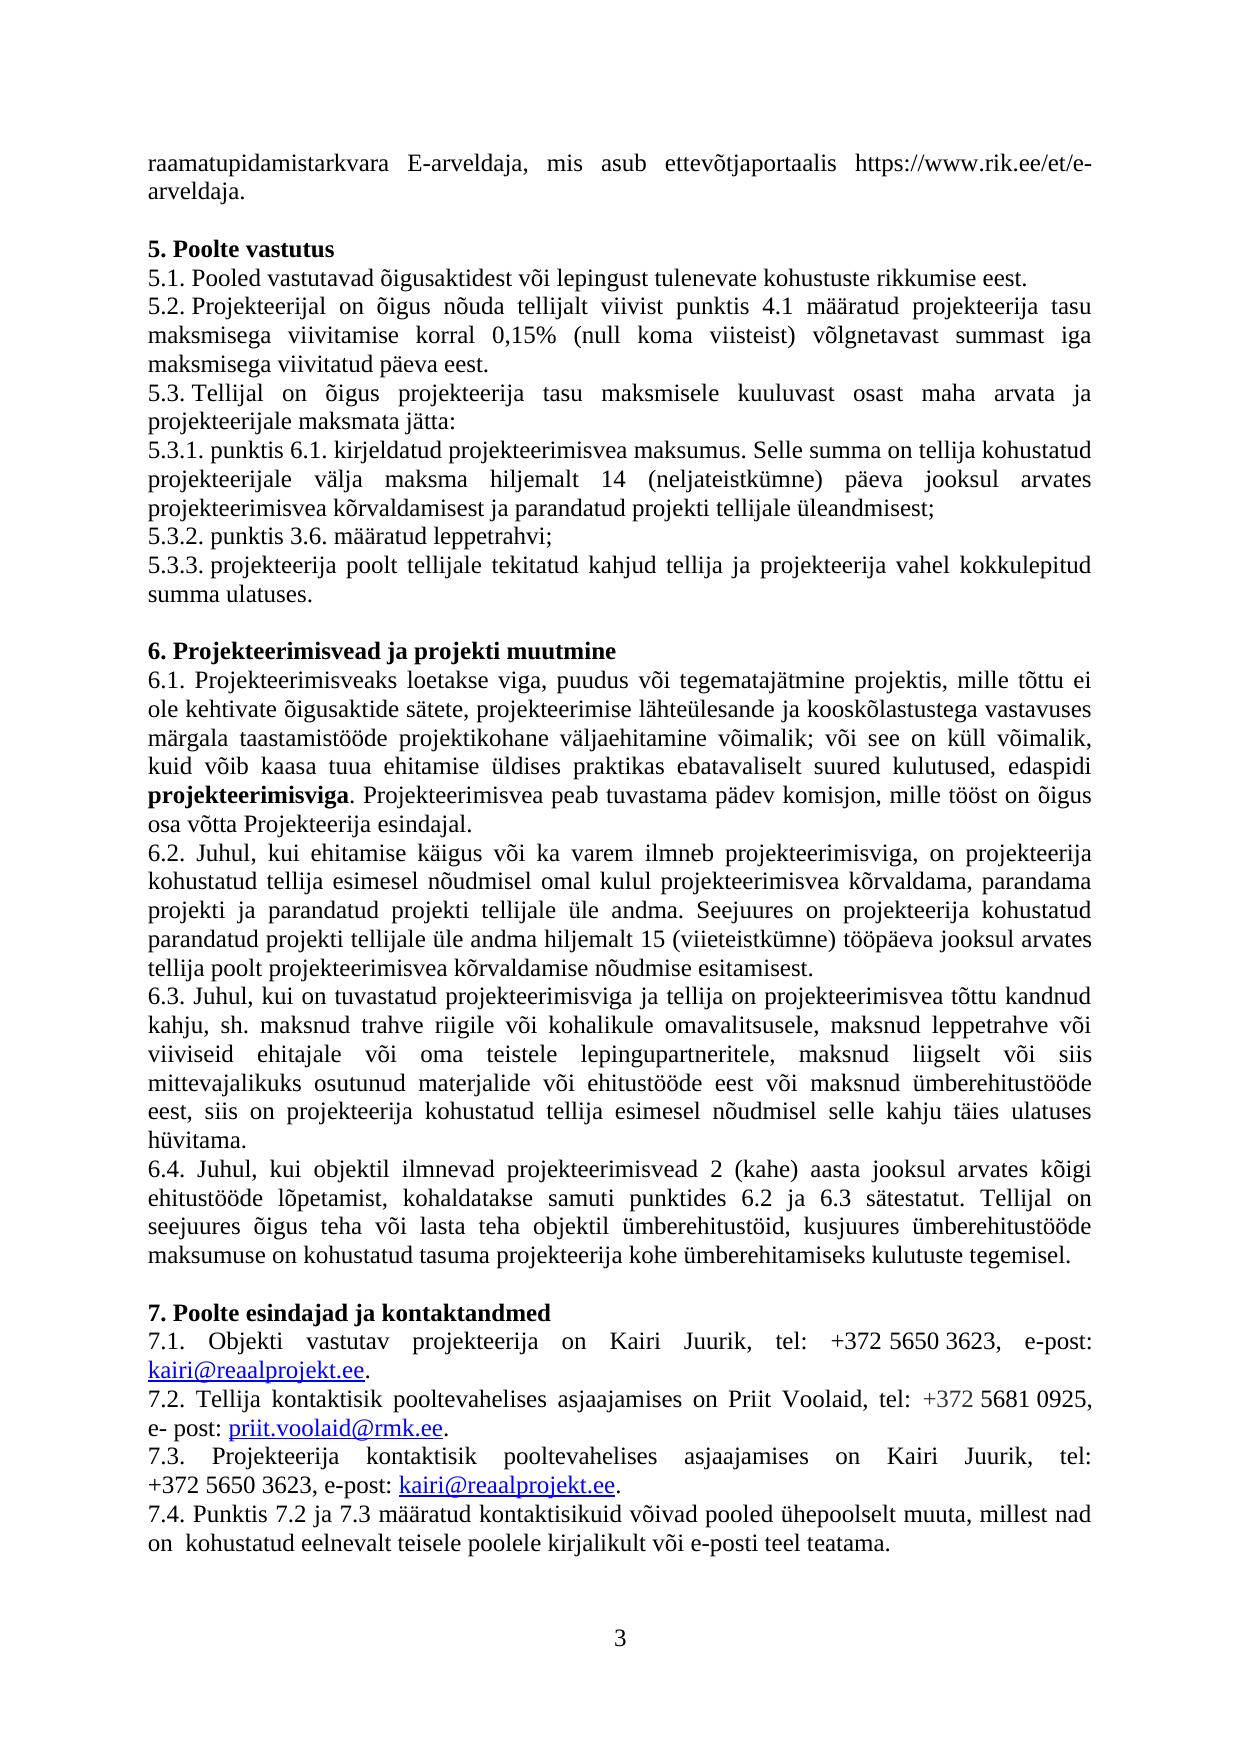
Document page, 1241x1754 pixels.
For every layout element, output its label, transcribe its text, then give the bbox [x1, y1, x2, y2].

text 5.3. Tellijal on õigus projekteerija tasu maksmisele kuuluvast osast maha arvata ja projekteerijale maksmata jätta: [148, 378, 1093, 435]
text 5.3.2. punktis 3.6. määratud leppetrahvi; [148, 521, 1093, 550]
text 5.2. Projekteerijal on õigus nõuda tellijalt viivist punktis 4.1 määratud projekteerija tasu maksmisega viivitamise korral 0,15% (null koma viisteist) võlgnetavast summast iga maksmisega viivitatud päeva eest. [148, 291, 1093, 378]
text 5.1. Pooled vastutavad õigusaktidest või lepingust tulenevate kohustuste rikkumise eest. [148, 263, 1093, 291]
text 7.4. Punktis 7.2 ja 7.3 määratud kontaktisikuid võivad pooled ühepoolselt muuta, millest nad on kohustatud eelnevalt teisele poolele kirjalikult või e-posti teel teatama. [148, 1499, 1093, 1556]
text 7.1. Objekti vastutav projekteerija on Kairi Juurik, tel: +372 5650 3623, e-post: kairi@reaalprojekt.ee. [148, 1326, 1093, 1384]
text 5. Poolte vastutus [148, 234, 1093, 263]
text 6.2. Juhul, kui ehitamise käigus või ka varem ilmneb projekteerimisviga, on projekteerija kohustatud tellija esimesel nõudmisel omal kulul projekteerimisvea kõrvaldama, parandama projekti ja parandatud projekti tellijale üle andma. Seejuures on projekteerija kohustatud parandatud projekti tellijale üle andma hiljemalt 15 (viieteistkümne) tööpäeva jooksul arvates tellija poolt projekteerimisvea kõrvaldamise nõudmise esitamisest. [148, 838, 1093, 981]
text 5.3.1. punktis 6.1. kirjeldatud projekteerimisvea maksumus. Selle summa on tellija kohustatud projekteerijale välja maksma hiljemalt 14 (neljateistkümne) päeva jooksul arvates projekteerimisvea kõrvaldamisest ja parandatud projekti tellijale üleandmisest; [148, 435, 1093, 521]
text 5.3.3. projekteerija poolt tellijale tekitatud kahjud tellija ja projekteerija vahel kokkulepitud summa ulatuses. [148, 550, 1093, 608]
text 6.1. Projekteerimisveaks loetakse viga, puudus või tegematajätmine projektis, mille tõttu ei ole kehtivate õigusaktide sätete, projekteerimise lähteülesande ja kooskõlastustega vastavuses märgala taastamistööde projektikohane väljaehitamine võimalik; või see on küll võimalik, kuid võib kaasa tuua ehitamise üldises praktikas ebatavaliselt suured kulutused, edaspidi projekteerimisviga. Projekteerimisvea peab tuvastama pädev komisjon, mille tööst on õigus osa võtta Projekteerija esindajal. [148, 665, 1093, 838]
text 7. Poolte esindajad ja kontaktandmed [148, 1298, 1093, 1326]
text 6.4. Juhul, kui objektil ilmnevad projekteerimisvead 2 (kahe) aasta jooksul arvates kõigi ehitustööde lõpetamist, kohaldatakse samuti punktides 6.2 ja 6.3 sätestatut. Tellijal on seejuures õigus teha või lasta teha objektil ümberehitustöid, kusjuures ümberehitustööde maksumuse on kohustatud tasuma projekteerija kohe ümberehitamiseks kulutuste tegemisel. [148, 1154, 1093, 1269]
text 6.3. Juhul, kui on tuvastatud projekteerimisviga ja tellija on projekteerimisvea tõttu kandnud kahju, sh. maksnud trahve riigile või kohalikule omavalitsusele, maksnud leppetrahve või viiviseid ehitajale või oma teistele lepingupartneritele, maksnud liigselt või siis mittevajalikuks osutunud materjalide või ehitustööde eest või maksnud ümberehitustööde eest, siis on projekteerija kohustatud tellija esimesel nõudmisel selle kahju täies ulatuses hüvitama. [148, 981, 1093, 1154]
text 6. Projekteerimisvead ja projekti muutmine [148, 636, 1093, 665]
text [148, 148, 1093, 205]
text 7.2. Tellija kontaktisik pooltevahelises asjaajamises on Priit Voolaid, tel: +372 5681 0925, e- post: priit.voolaid@rmk.ee. [148, 1384, 1093, 1441]
text 7.3. Projekteerija kontaktisik pooltevahelises asjaajamises on Kairi Juurik, tel: +372 5650 3623, e-post: kairi@reaalprojekt.ee. [148, 1441, 1093, 1499]
